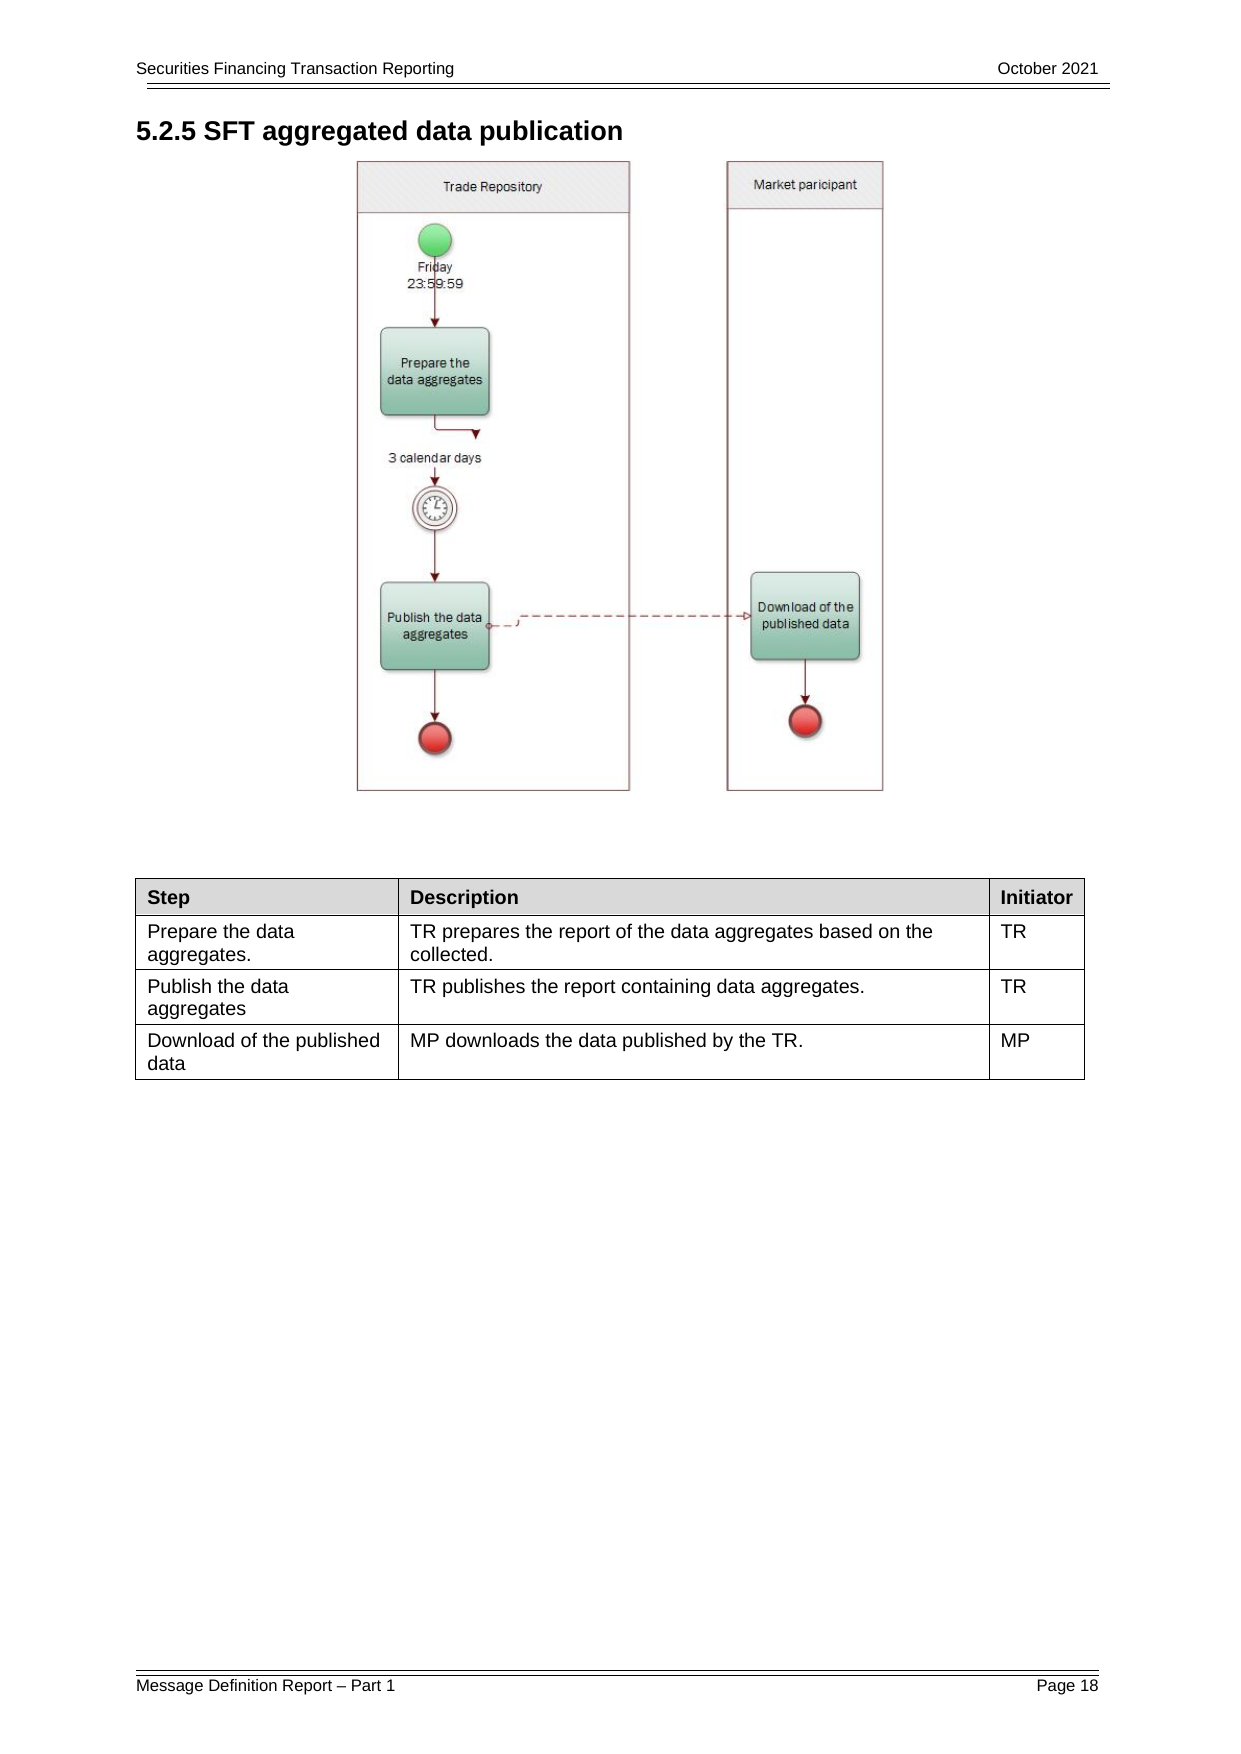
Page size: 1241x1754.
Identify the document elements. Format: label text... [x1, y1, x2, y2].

table_header Initiator [990, 879, 1084, 914]
table_header Step [136, 879, 398, 914]
table_cell TR [990, 970, 1084, 1024]
table_cell Download of the published data [136, 1025, 398, 1079]
subtitle 5.2.5 SFT aggregated data publication [136, 114, 1104, 146]
table_header Description [399, 879, 989, 914]
table_cell TR publishes the report containing data aggregates. [399, 970, 989, 1024]
table_cell MP [990, 1025, 1084, 1079]
picture [356, 160, 884, 792]
table_cell MP downloads the data published by the TR. [399, 1025, 989, 1079]
table_cell Prepare the data aggregates. [136, 916, 398, 969]
table_cell TR [990, 916, 1084, 969]
table_cell Publish the data aggregates [136, 970, 398, 1024]
table_cell TR prepares the report of the data aggregates based on the collected. [399, 916, 989, 969]
